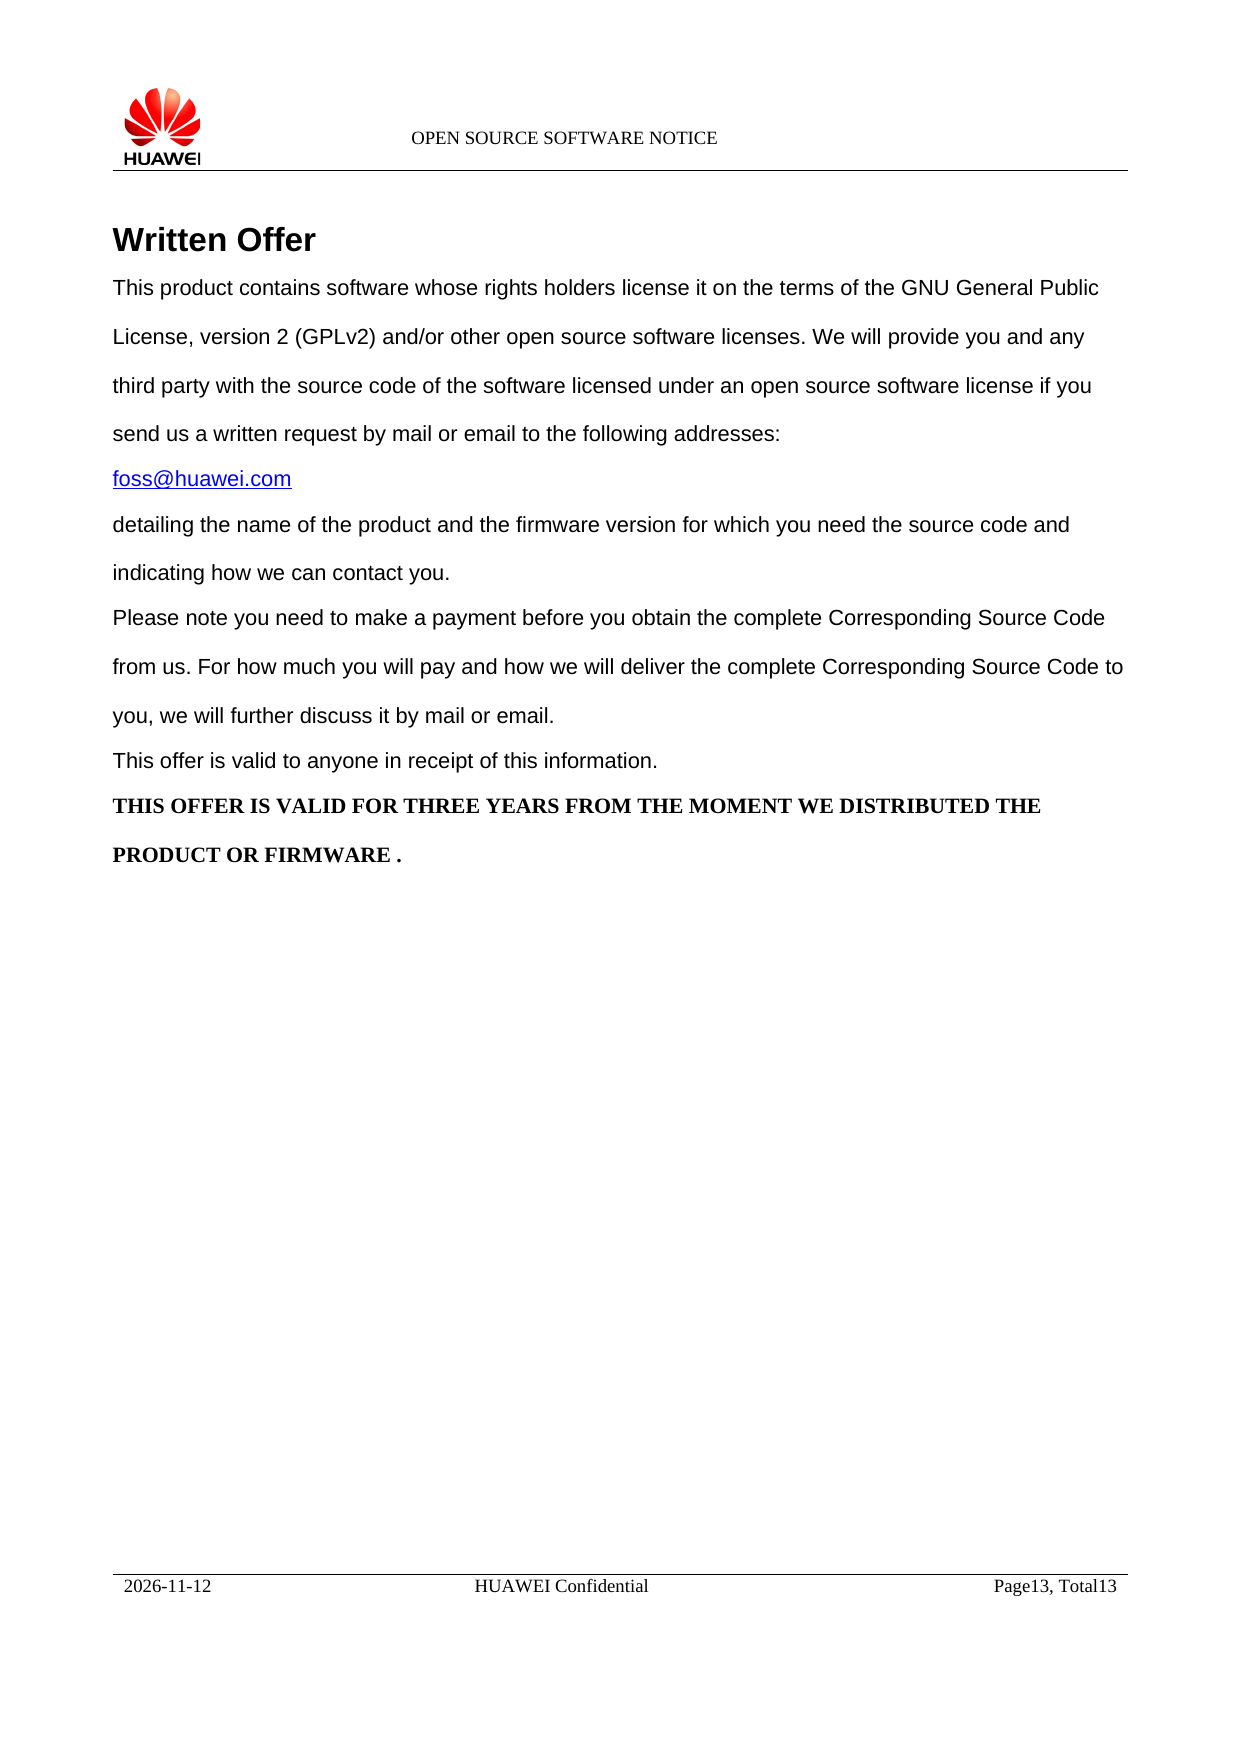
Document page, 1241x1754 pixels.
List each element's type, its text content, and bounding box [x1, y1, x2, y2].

text Please note you need to make a payment before you obtain the complete Corresponding Source Code from us. For how much you will pay and how we will deliver the complete Corresponding Source Code to you, we will further discuss it by mail or email. [112, 602, 1128, 732]
text This offer is valid for three years from the moment we distributed the product or firmware . [112, 789, 1128, 871]
text This offer is valid to anyone in receipt of this information. [112, 744, 1128, 777]
text detailing the name of the product and the firmware version for which you need the source code and indicating how we can contact you. [112, 508, 1128, 589]
text foss@huawei.com [112, 463, 1128, 495]
text Written Offer [112, 206, 1128, 271]
picture [124, 88, 201, 165]
text This product contains software whose rights holders license it on the terms of the GNU General Public License, version 2 (GPLv2) and/or other open source software licenses. We will provide you and any third party with the source code of the software licensed under an open source software license if you send us a written request by mail or email to the following addresses: [112, 271, 1128, 450]
